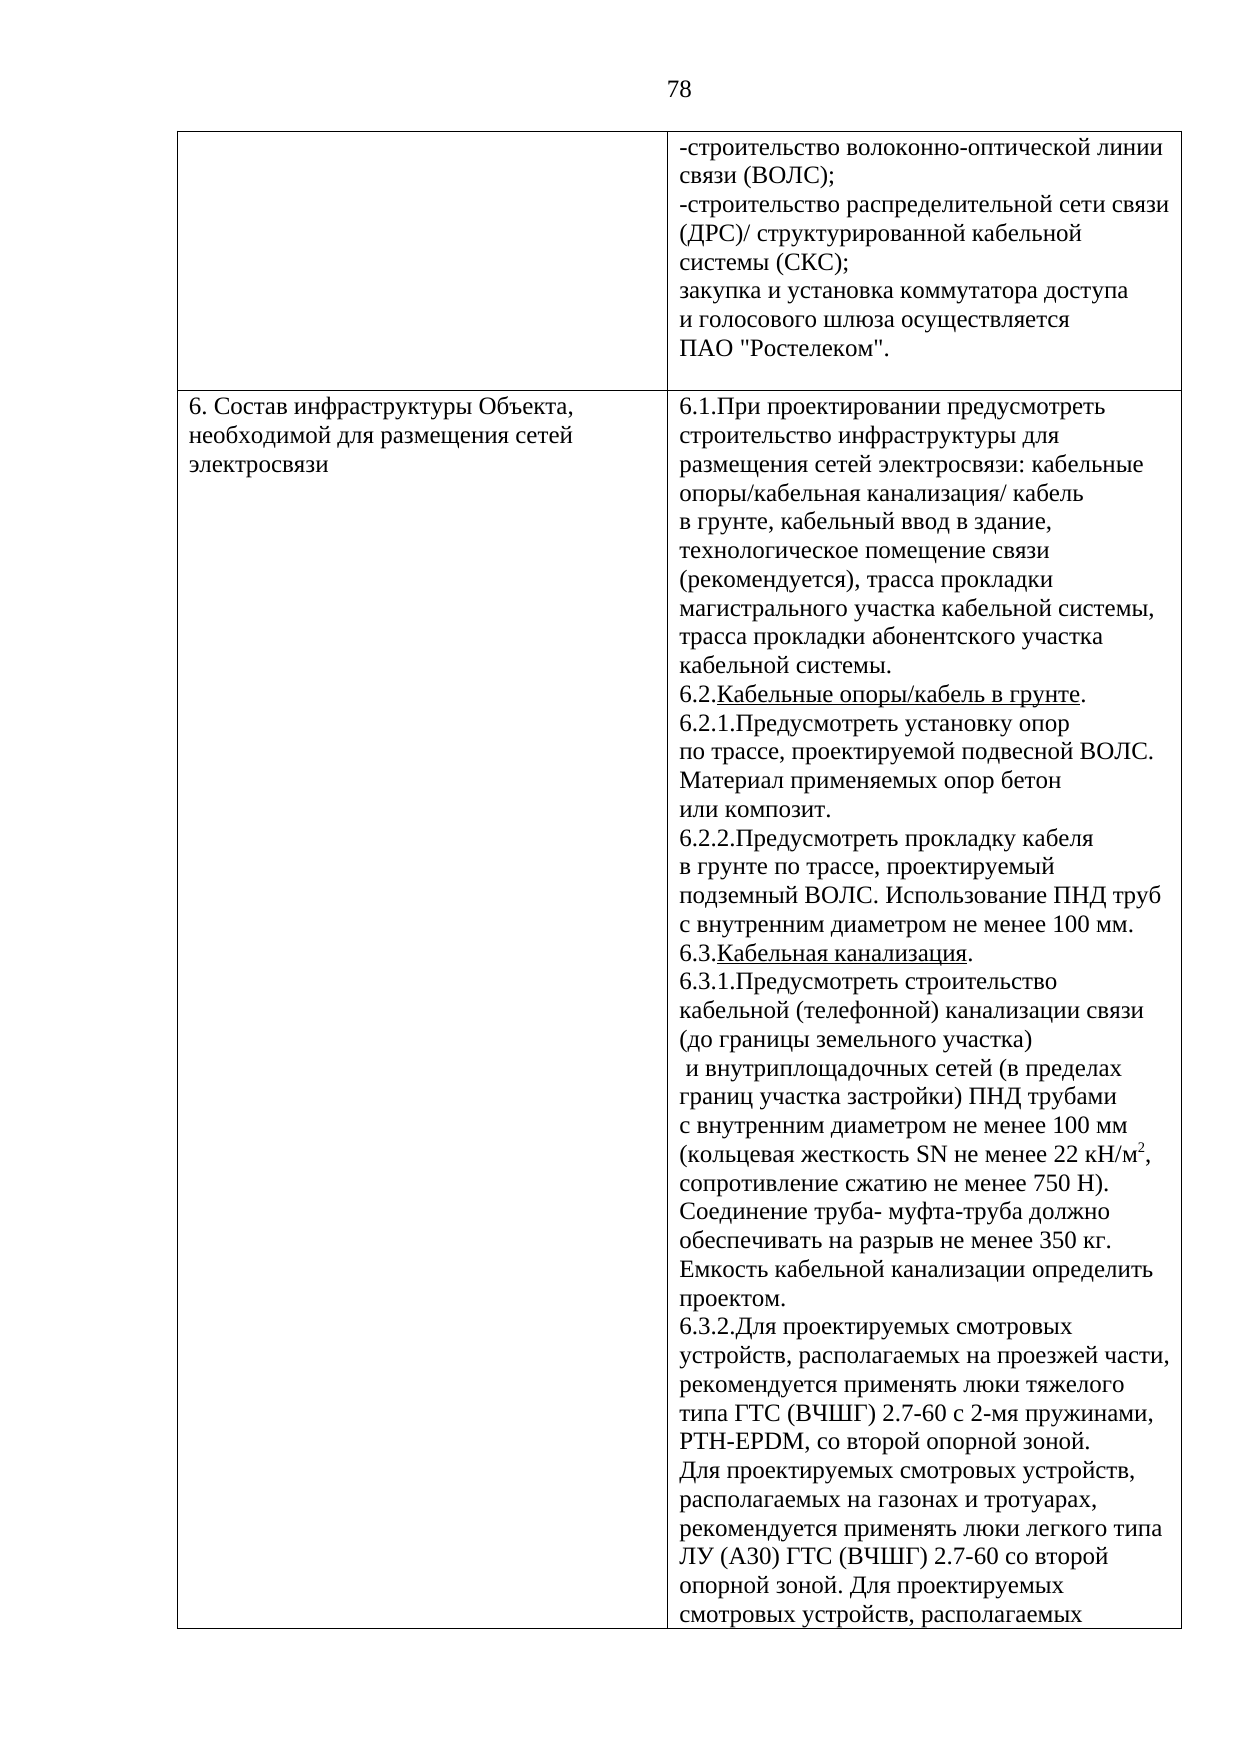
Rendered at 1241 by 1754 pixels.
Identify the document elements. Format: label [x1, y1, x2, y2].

table_cell [668, 132, 1181, 390]
table_cell [668, 391, 1181, 1628]
table_cell [178, 132, 667, 390]
table_cell [178, 391, 667, 1628]
